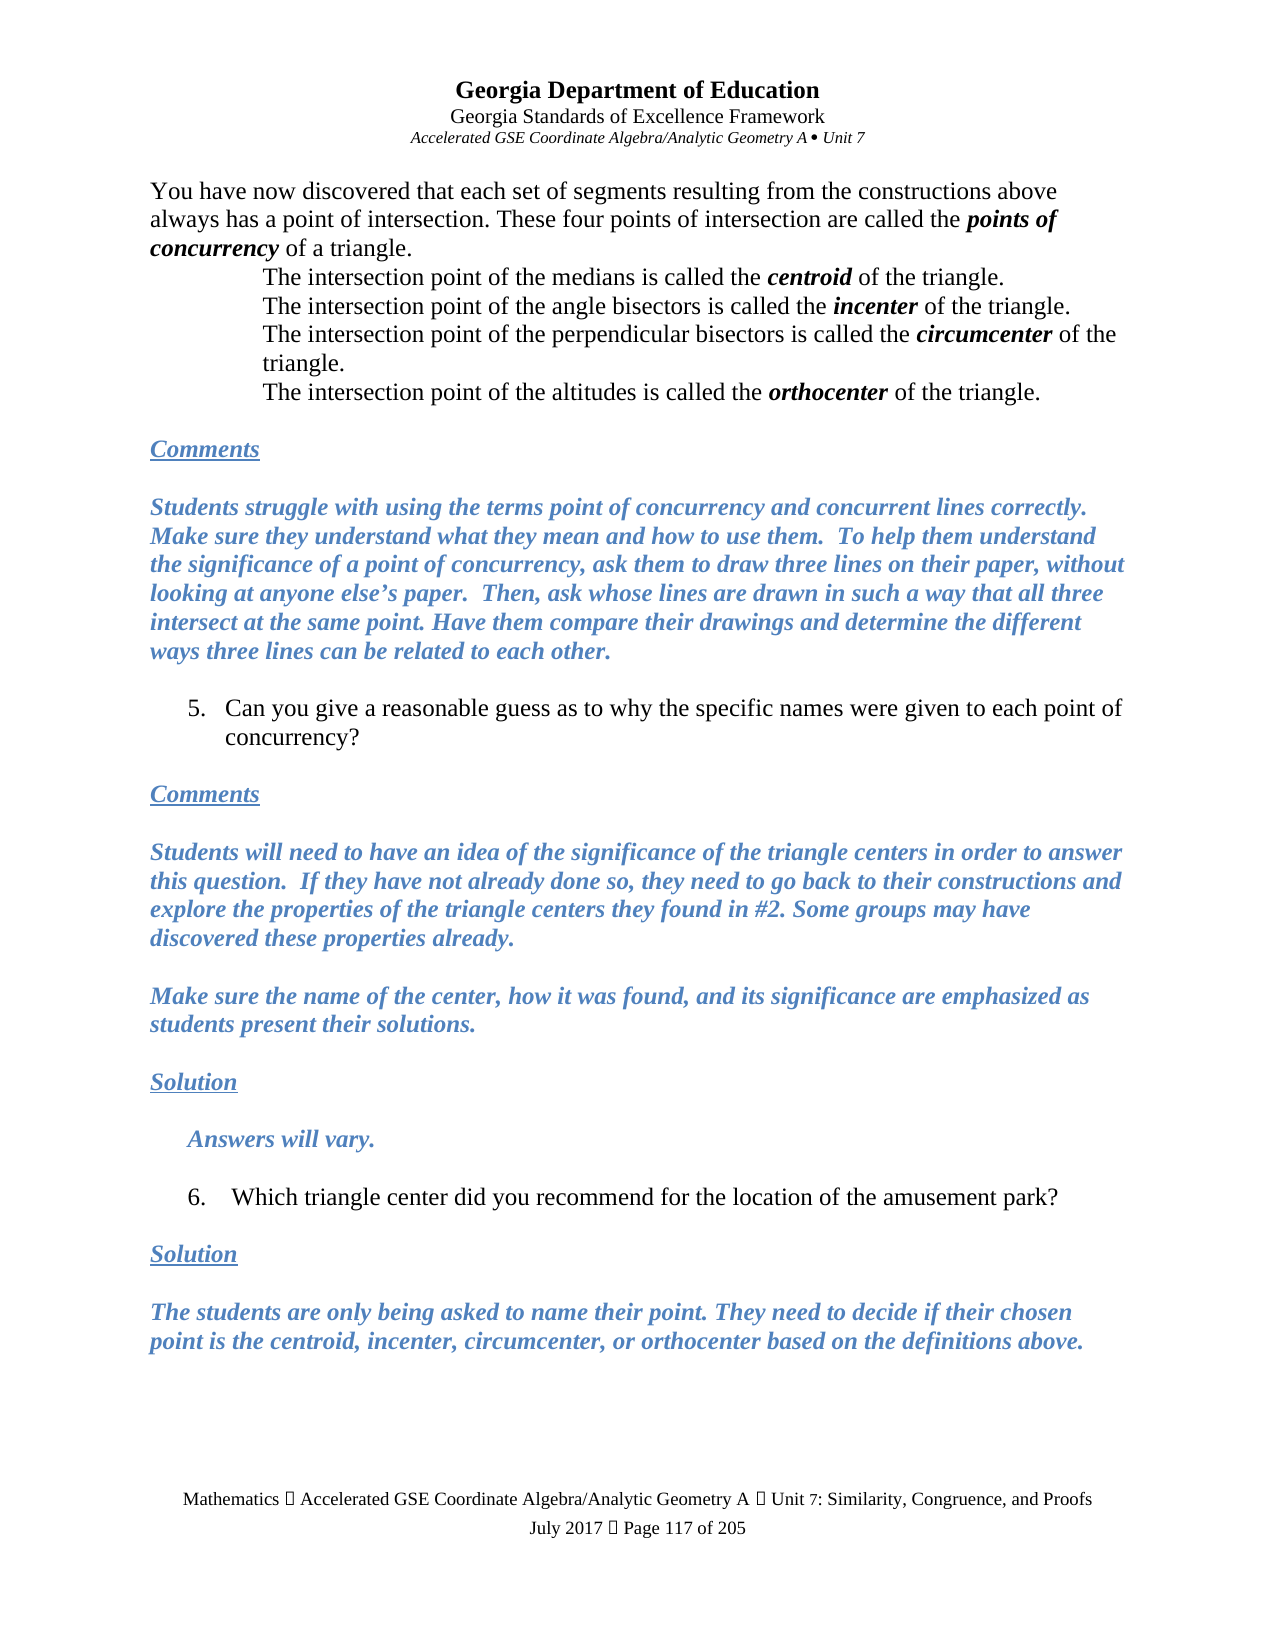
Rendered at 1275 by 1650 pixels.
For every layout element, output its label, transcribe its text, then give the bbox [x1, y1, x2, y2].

text Comments [150, 434, 1125, 463]
text Comments [150, 779, 1125, 808]
list Answers will vary. [187, 1124, 1125, 1153]
text You have now discovered that each set of segments resulting from the constructions above always has a point of intersection. These four points of intersection are called the points of concurrency of a triangle. [150, 176, 1125, 262]
text Students struggle with using the terms point of concurrency and concurrent lines correctly. Make sure they understand what they mean and how to use them. To help them understand the significance of a point of concurrency, ask them to draw three lines on their paper, without looking at anyone else’s paper. Then, ask whose lines are drawn in such a way that all three intersect at the same point. Have them compare their drawings and determine the different ways three lines can be related to each other. [150, 492, 1125, 664]
text Make sure the name of the center, how it was found, and its significance are emphasized as students present their solutions. [150, 981, 1125, 1038]
text The intersection point of the angle bisectors is called the incenter of the triangle. [262, 291, 1125, 319]
text The intersection point of the medians is called the centroid of the triangle. [262, 262, 1125, 291]
text Solution [150, 1067, 1125, 1096]
text The intersection point of the altitudes is called the orthocenter of the triangle. [262, 377, 1125, 406]
list Can you give a reasonable guess as to why the specific names were given to each point of concurrency? [187, 693, 1125, 751]
text Students will need to have an idea of the significance of the triangle centers in order to answer this question. If they have not already done so, they need to go back to their constructions and explore the properties of the triangle centers they found in #2. Some groups may have discovered these properties already. [150, 837, 1125, 952]
text The intersection point of the perpendicular bisectors is called the circumcenter of the triangle. [262, 319, 1125, 377]
text Solution [150, 1239, 1125, 1268]
list Which triangle center did you recommend for the location of the amusement park? [187, 1182, 1125, 1211]
text The students are only being asked to name their point. They need to decide if their chosen point is the centroid, incenter, circumcenter, or orthocenter based on the definitions above. [150, 1297, 1125, 1354]
